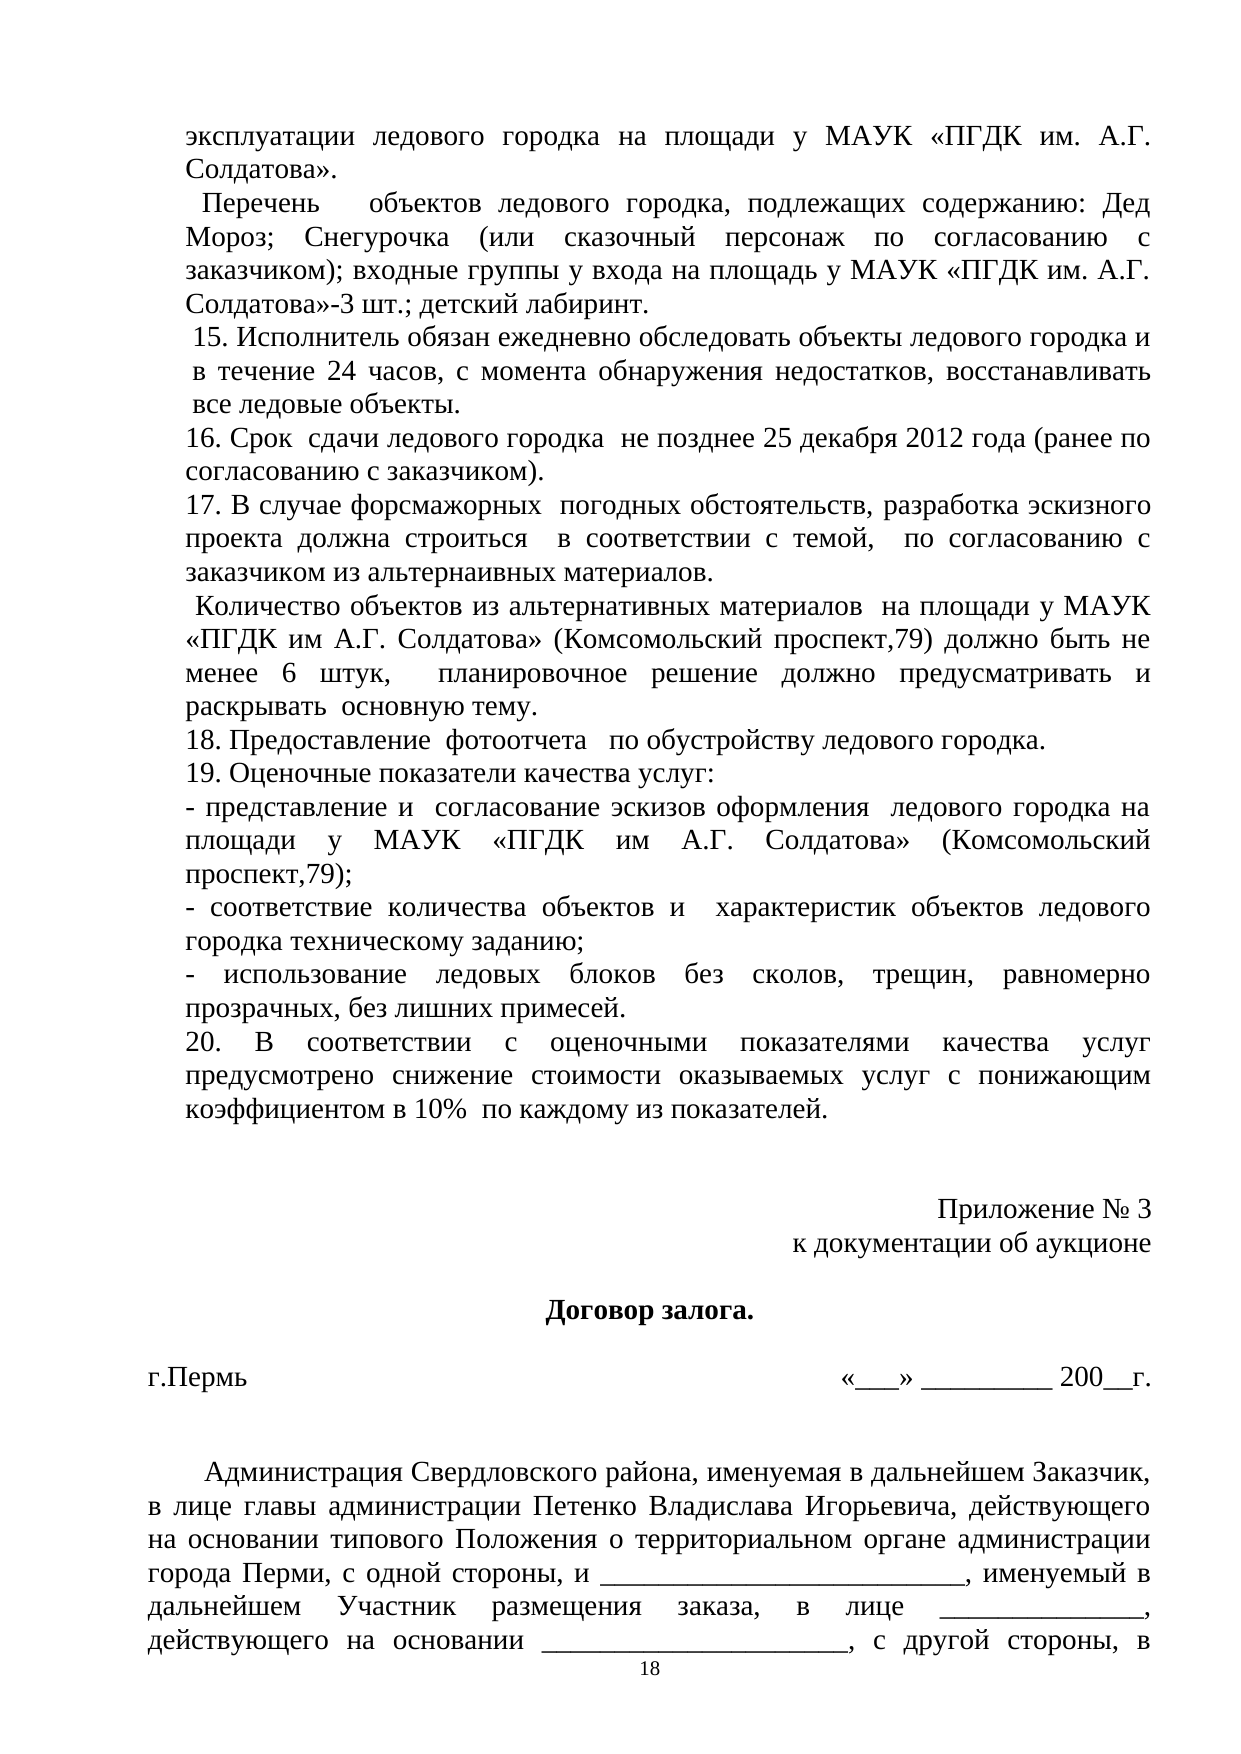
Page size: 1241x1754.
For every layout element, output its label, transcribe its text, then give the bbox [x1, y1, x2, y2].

text 18. Предоставление фотоотчета по обустройству ледового городка. [185, 722, 1152, 755]
text Договор залога. [148, 1292, 1152, 1326]
text к документации об аукционе [148, 1225, 1152, 1258]
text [185, 118, 1152, 185]
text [148, 1454, 1152, 1656]
list 15. Исполнитель обязан ежедневно обследовать объекты ледового городка и в течение 24 часов, с момента обнаружения недостатков, восстанавливать все ледовые объекты. [192, 319, 1152, 420]
text 17. В случае форсмажорных погодных обстоятельств, разработка эскизного проекта должна строиться в соответствии с темой, по согласованию с заказчиком из альтернаивных материалов. [185, 487, 1152, 588]
text - соответствие количества объектов и характеристик объектов ледового городка техническому заданию; [185, 889, 1152, 957]
text 16. Срок сдачи ледового городка не позднее 25 декабря 2012 года (ранее по согласованию с заказчиком). [185, 420, 1152, 487]
text - представление и согласование эскизов оформления ледового городка на площади у МАУК «ПГДК им А.Г. Солдатова» (Комсомольский проспект,79); [185, 789, 1152, 889]
text Количество объектов из альтернативных материалов на площади у МАУК «ПГДК им А.Г. Солдатова» (Комсомольский проспект,79) должно быть не менее 6 штук, планировочное решение должно предусматривать и раскрывать основную тему. [185, 588, 1152, 722]
text - использование ледовых блоков без сколов, трещин, равномерно прозрачных, без лишних примесей. [185, 957, 1152, 1024]
text Перечень объектов ледового городка, подлежащих содержанию: Дед Мороз; Снегурочка (или сказочный персонаж по согласованию с заказчиком); входные группы у входа на площадь у МАУК «ПГДК им. А.Г. Солдатова»-3 шт.; детский лабиринт. [185, 185, 1152, 319]
text 19. Оценочные показатели качества услуг: [185, 755, 1152, 789]
text Приложение № 3 [148, 1191, 1152, 1225]
text 20. В соответствии с оценочными показателями качества услуг предусмотрено снижение стоимости оказываемых услуг с понижающим коэффициентом в 10% по каждому из показателей. [185, 1024, 1152, 1124]
text г.Пермь «___» _________ 200__г. [148, 1359, 1152, 1421]
